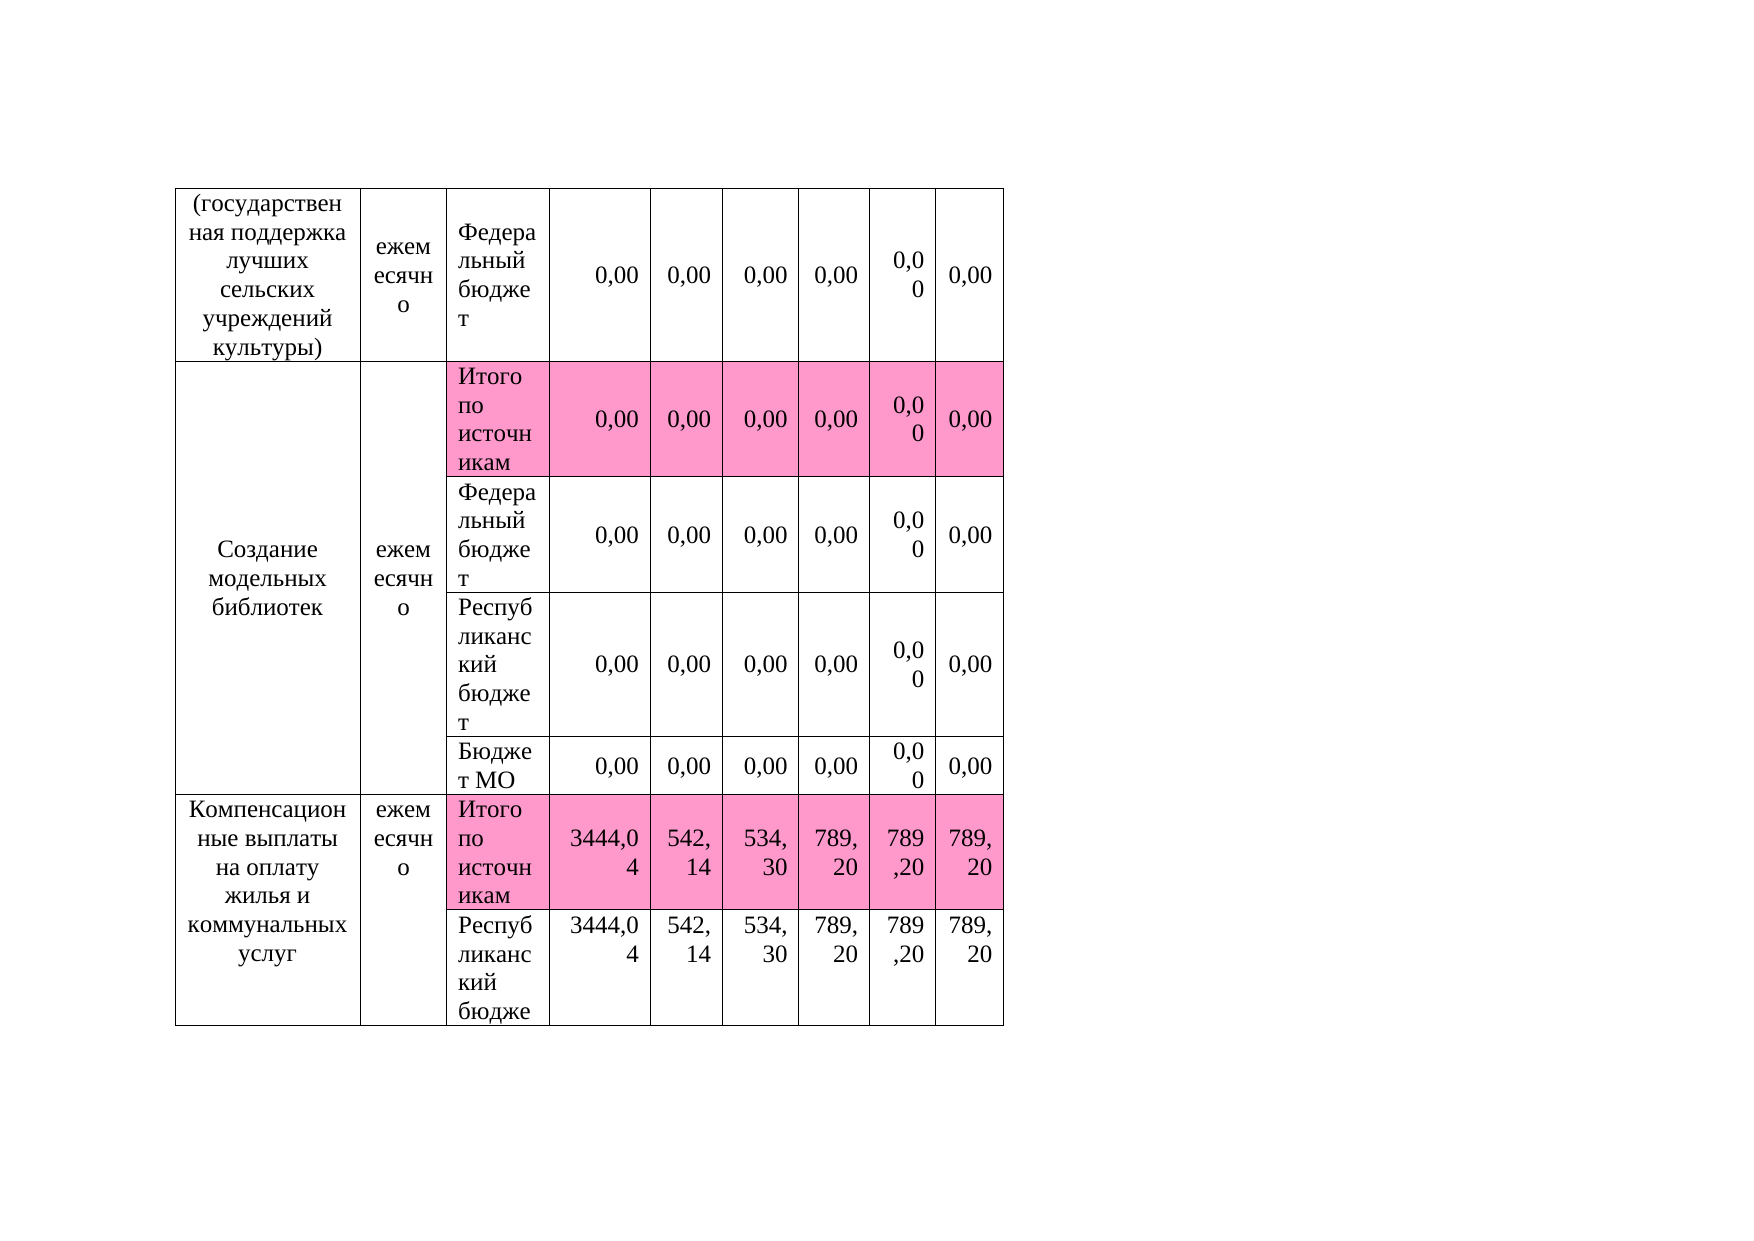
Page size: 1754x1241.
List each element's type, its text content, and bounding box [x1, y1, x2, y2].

table_cell 0,00 [936, 189, 1003, 361]
table_cell ежемесячно [361, 795, 446, 1025]
table_cell 0,00 [799, 593, 869, 736]
table_cell 542,14 [651, 795, 722, 909]
table_cell 789,20 [870, 910, 935, 1025]
table_cell 0,00 [651, 362, 722, 476]
table_cell Бюджет МО [447, 737, 549, 794]
table_cell 0,00 [651, 477, 722, 592]
table_cell ежемесячно [361, 189, 446, 361]
table_cell 789,20 [936, 795, 1003, 909]
table_cell 0,00 [550, 593, 650, 736]
table_cell 0,00 [651, 593, 722, 736]
table_cell 3444,04 [550, 910, 650, 1025]
table_cell 0,00 [723, 477, 798, 592]
table_cell 0,00 [870, 737, 935, 794]
table_cell 0,00 [651, 189, 722, 361]
table_cell 0,00 [936, 362, 1003, 476]
table_cell 0,00 [550, 362, 650, 476]
table_cell 0,00 [723, 593, 798, 736]
table_cell 542,14 [651, 910, 722, 1025]
table_cell 0,00 [799, 477, 869, 592]
table_cell 0,00 [799, 737, 869, 794]
table_cell 0,00 [936, 737, 1003, 794]
table_cell 0,00 [550, 189, 650, 361]
table_cell Создание модельных библиотек [176, 362, 360, 794]
table_cell 0,00 [799, 189, 869, 361]
table_cell 789,20 [870, 795, 935, 909]
table_cell 0,00 [936, 593, 1003, 736]
table_cell 0,00 [550, 477, 650, 592]
table_cell Итого пo источникам [447, 362, 549, 476]
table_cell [447, 910, 549, 1025]
table_cell 0,00 [723, 362, 798, 476]
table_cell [176, 189, 360, 361]
table_cell 0,00 [870, 593, 935, 736]
table_cell 0,00 [936, 477, 1003, 592]
table_cell Компенсационные выплаты на оплату жилья и коммунальных услуг [176, 795, 360, 1025]
table_cell 0,00 [870, 362, 935, 476]
table_cell 0,00 [870, 477, 935, 592]
table_cell 3444,04 [550, 795, 650, 909]
table_cell 0,00 [799, 362, 869, 476]
table_cell Итого пo источникам [447, 795, 549, 909]
table_cell 0,00 [870, 189, 935, 361]
table_cell Республиканский бюджет [447, 593, 549, 736]
table_cell 0,00 [723, 737, 798, 794]
table_cell Федеральный бюджет [447, 477, 549, 592]
table_cell 0,00 [723, 189, 798, 361]
table_cell 789,20 [799, 910, 869, 1025]
table_cell 534,30 [723, 795, 798, 909]
table_cell 0,00 [550, 737, 650, 794]
table_cell 789,20 [799, 795, 869, 909]
table_cell ежемесячно [361, 362, 446, 794]
table_cell 0,00 [651, 737, 722, 794]
table_cell 534,30 [723, 910, 798, 1025]
table_cell 789,20 [936, 910, 1003, 1025]
table_cell Федеральный бюджет [447, 189, 549, 361]
